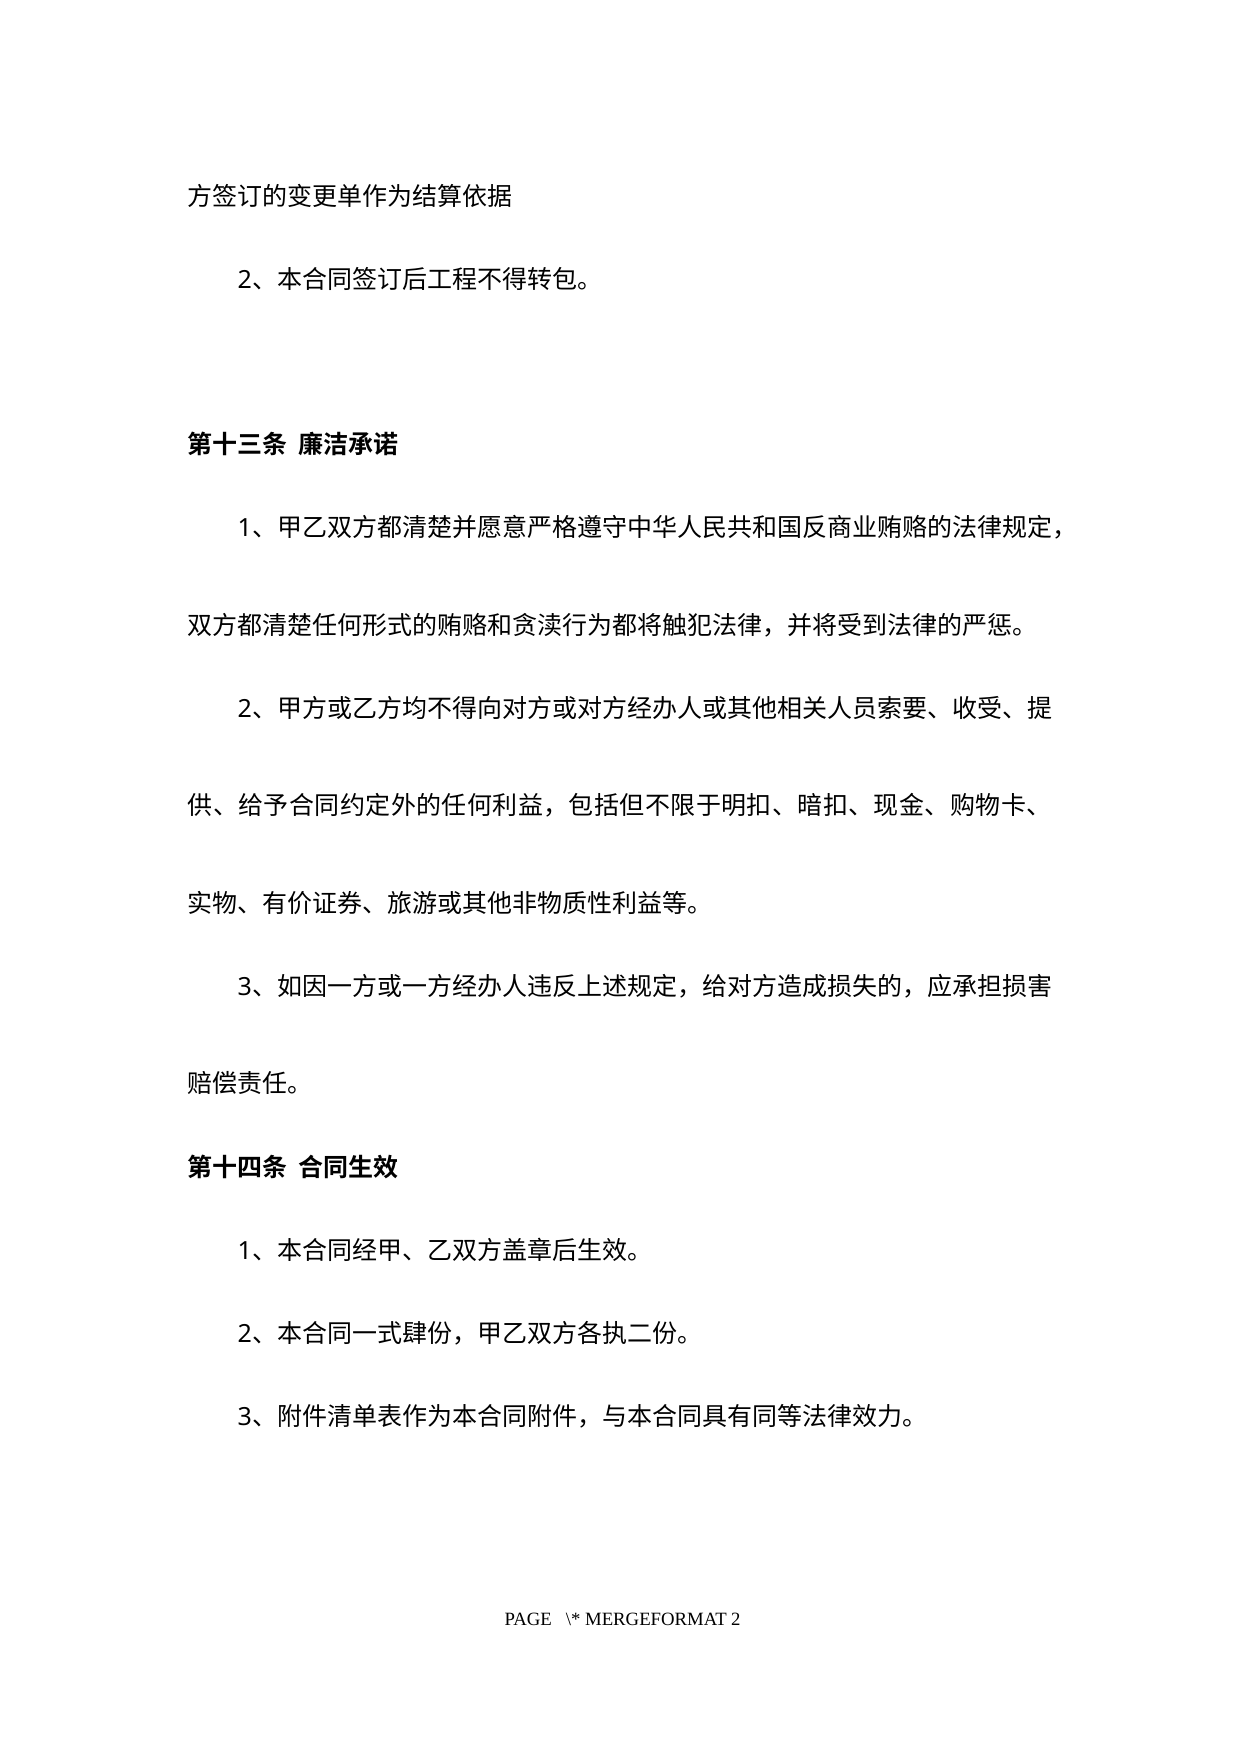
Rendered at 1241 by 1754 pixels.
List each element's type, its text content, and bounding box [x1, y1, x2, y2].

text 3、如因一方或一方经办人违反上述规定，给对方造成损失的，应承担损害赔偿责任。 [187, 952, 1053, 1114]
text 2、本合同一式肆份，甲乙双方各执二份。 [187, 1299, 1053, 1364]
text 第十三条 廉洁承诺 [187, 410, 1053, 475]
text 1、甲乙双方都清楚并愿意严格遵守中华人民共和国反商业贿赂的法律规定，双方都清楚任何形式的贿赂和贪渎行为都将触犯法律，并将受到法律的严惩。 [187, 493, 1053, 656]
text 3、附件清单表作为本合同附件，与本合同具有同等法律效力。 [187, 1382, 1053, 1447]
text 2、本合同签订后工程不得转包。 [187, 245, 1053, 310]
text 第十四条 合同生效 [187, 1133, 1053, 1198]
text 2、甲方或乙方均不得向对方或对方经办人或其他相关人员索要、收受、提供、给予合同约定外的任何利益，包括但不限于明扣、暗扣、现金、购物卡、实物、有价证券、旅游或其他非物质性利益等。 [187, 674, 1053, 934]
text 1、本合同经甲、乙双方盖章后生效。 [187, 1216, 1053, 1281]
text 方签订的变更单作为结算依据 [187, 162, 1053, 227]
